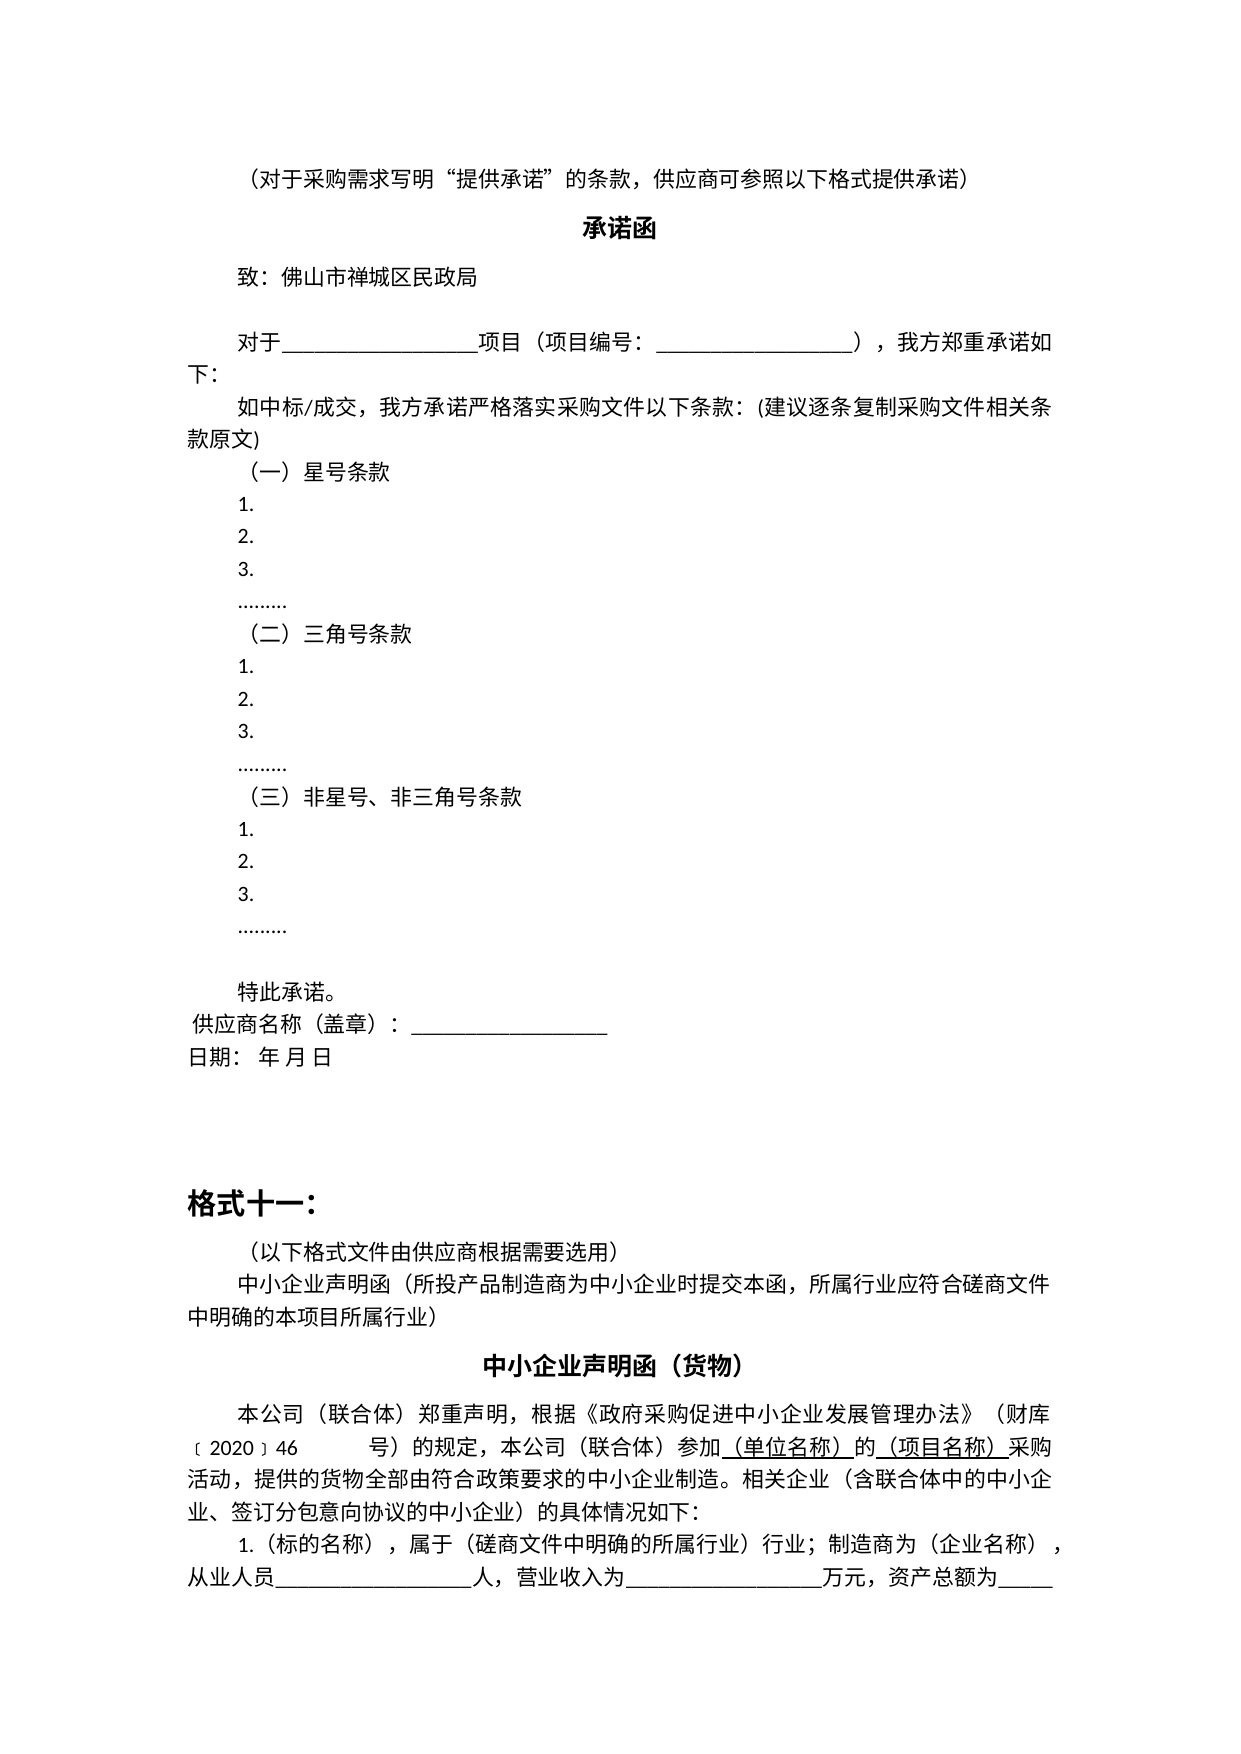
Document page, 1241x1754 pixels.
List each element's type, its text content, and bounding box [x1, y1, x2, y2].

text 3. [187, 877, 1053, 909]
text 1. [187, 649, 1053, 682]
text 2. [187, 519, 1053, 552]
text ......... [187, 747, 1053, 779]
text （一）星号条款 [187, 454, 1053, 487]
text 本公司（联合体）郑重声明，根据《政府采购促进中小企业发展管理办法》（财库﹝2020﹞46 号）的规定，本公司（联合体）参加（单位名称）的（项目名称）采购活动，提供的货物全部由符合政策要求的中小企业制造。相关企业（含联合体中的中小企业、签订分包意向协议的中小企业）的具体情况如下： [187, 1397, 1053, 1527]
text 如中标/成交，我方承诺严格落实采购文件以下条款：(建议逐条复制采购文件相关条款原文) [187, 389, 1053, 454]
text 日期： 年 月 日 [187, 1039, 1053, 1072]
text 致：佛山市禅城区民政局 [187, 259, 1053, 324]
text 3. [187, 714, 1053, 747]
text 1. [187, 487, 1053, 519]
text 承诺函 [187, 194, 1053, 259]
text 1. [187, 812, 1053, 844]
text 3. [187, 552, 1053, 584]
text 供应商名称（盖章）：__________________ [187, 1007, 1053, 1039]
text 特此承诺。 [187, 974, 1053, 1007]
text （三）非星号、非三角号条款 [187, 779, 1053, 812]
text 格式十一： [187, 1169, 1053, 1234]
text 中小企业声明函（所投产品制造商为中小企业时提交本函，所属行业应符合磋商文件中明确的本项目所属行业） [187, 1267, 1053, 1332]
text 2. [187, 844, 1053, 877]
text 中小企业声明函（货物） [187, 1332, 1053, 1397]
text （以下格式文件由供应商根据需要选用） [187, 1234, 1053, 1267]
text （对于采购需求写明“提供承诺”的条款，供应商可参照以下格式提供承诺） [187, 162, 1053, 194]
text （二）三角号条款 [187, 617, 1053, 649]
text ......... [187, 584, 1053, 617]
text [187, 1527, 1053, 1592]
text ......... [187, 909, 1053, 974]
text 2. [187, 682, 1053, 714]
text 对于__________________项目（项目编号：__________________），我方郑重承诺如下： [187, 324, 1053, 389]
